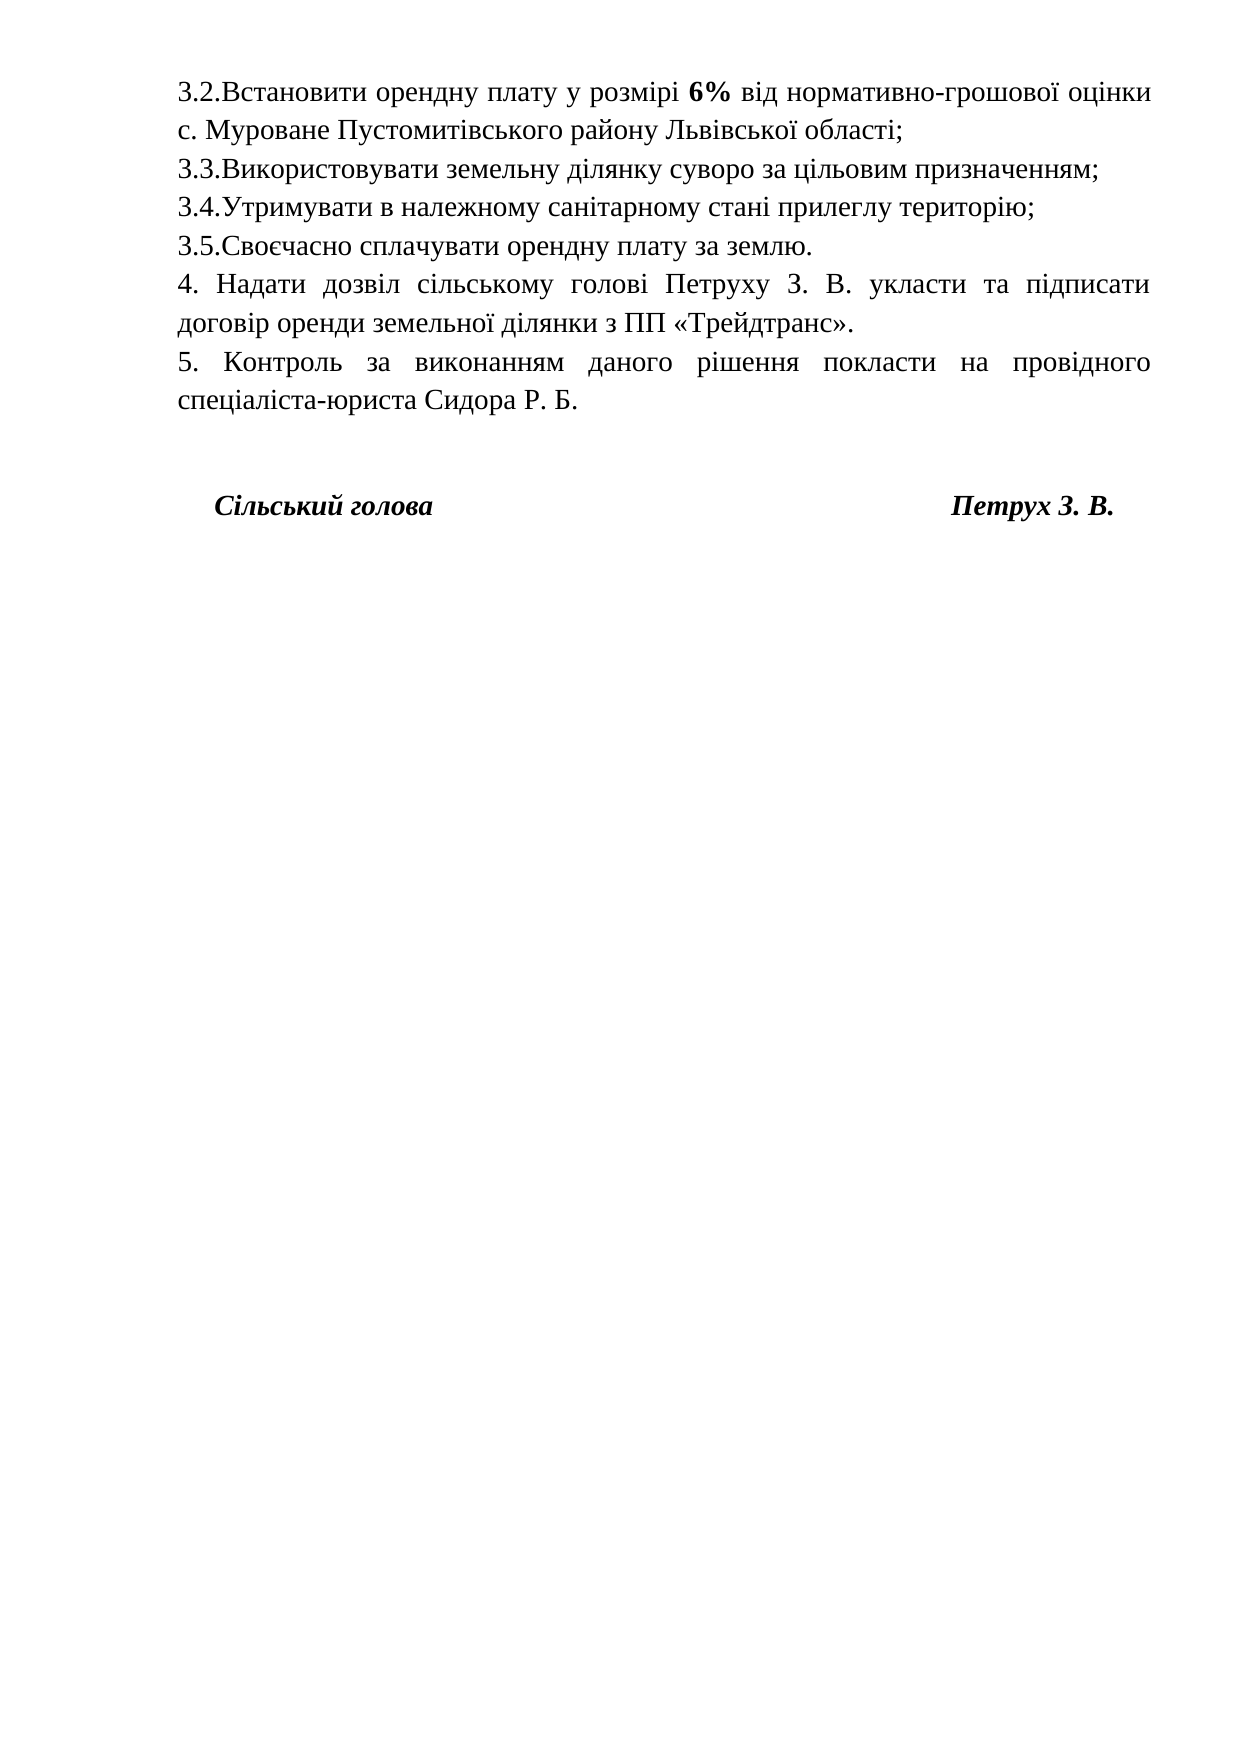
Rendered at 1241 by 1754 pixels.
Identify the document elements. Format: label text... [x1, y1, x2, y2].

text 3.2.Встановити орендну плату у розмірі 6% від нормативно-грошової оцінки с. Муроване Пустомитівського району Львівської області; [177, 74, 1152, 146]
text 5. Контроль за виконанням даного рішення покласти на провідного спеціаліста-юриста Сидора Р. Б. [177, 344, 1152, 416]
text Сільський голова Петрух З. В. [177, 488, 1152, 521]
text 3.5.Своєчасно сплачувати орендну плату за землю. [177, 228, 1152, 262]
text 3.4.Утримувати в належному санітарному стані прилеглу територію; [177, 189, 1152, 223]
text 4. Надати дозвіл сільському голові Петруху З. В. укласти та підписати договір оренди земельної ділянки з ПП «Трейдтранс». [177, 267, 1152, 339]
text 3.3.Використовувати земельну ділянку суворо за цільовим призначенням; [177, 151, 1152, 184]
